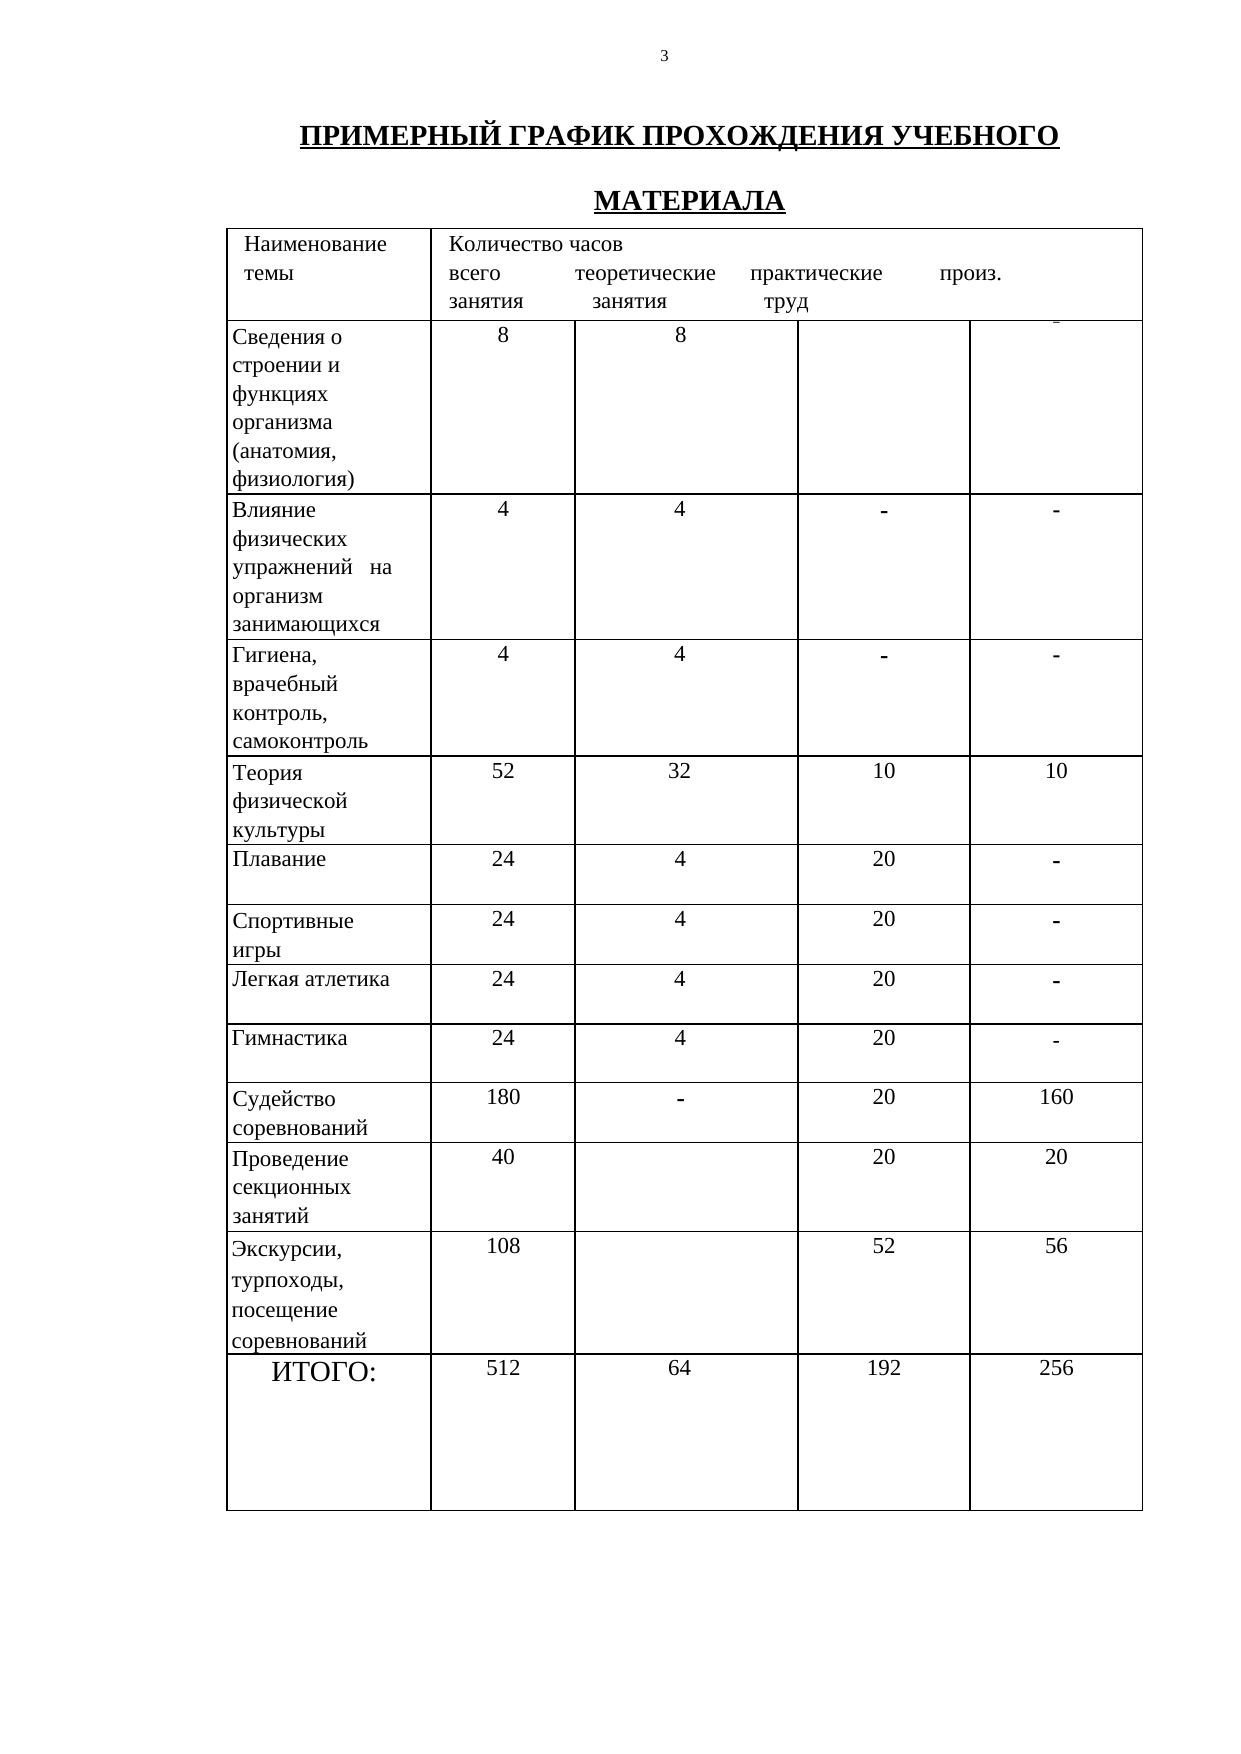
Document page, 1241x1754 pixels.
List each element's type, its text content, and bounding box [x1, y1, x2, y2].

table_cell 20 [971, 1143, 1142, 1231]
table_cell Сведения о строении и функциях организма (анатомия, физиология) [228, 321, 430, 493]
table_cell 4 [576, 845, 797, 904]
table_cell Плавание [228, 845, 430, 904]
text МАТЕРИАЛА [302, 183, 1076, 217]
table_cell 24 [432, 905, 574, 963]
table_header Количество часов всего теоретические практические произ. занятия занятия труд [432, 229, 1142, 320]
table_cell 4 [576, 965, 797, 1023]
table_cell Влияние физических упражнений на организм занимающихся [228, 495, 430, 638]
table_cell - [971, 495, 1142, 638]
table_cell 20 [799, 1143, 969, 1231]
table_cell 24 [432, 1025, 574, 1082]
table_cell 192 [799, 1355, 969, 1510]
table_cell 4 [432, 495, 574, 638]
table_cell 180 [432, 1083, 574, 1142]
table_cell 8 [432, 321, 574, 493]
table_cell 8 [576, 321, 797, 493]
table_cell 4 [576, 640, 797, 755]
table_cell 64 [576, 1355, 797, 1510]
table_cell 20 [799, 1025, 969, 1082]
table_cell - [799, 640, 969, 755]
table_cell Проведение секционных занятий [228, 1143, 430, 1231]
table_cell 20 [799, 905, 969, 963]
table_cell - [799, 495, 969, 638]
table_cell Экскурсии, турпоходы, посещение соревнований [228, 1232, 430, 1353]
table_header Наименование темы [228, 229, 430, 320]
table_cell 24 [432, 845, 574, 904]
table_cell 56 [971, 1232, 1142, 1353]
table_cell - [971, 845, 1142, 904]
table_cell 20 [799, 965, 969, 1023]
table_cell 10 [971, 757, 1142, 844]
table_cell - [971, 965, 1142, 1023]
table_cell 108 [432, 1232, 574, 1353]
table_cell 32 [576, 757, 797, 844]
table_cell 24 [432, 965, 574, 1023]
table_cell 10 [799, 757, 969, 844]
table_cell 4 [576, 905, 797, 963]
table_cell Гимнастика [228, 1025, 430, 1082]
table_cell 256 [971, 1355, 1142, 1510]
table_cell - [971, 905, 1142, 963]
table_cell - [971, 640, 1142, 755]
table_cell 40 [432, 1143, 574, 1231]
table_cell 160 [971, 1083, 1142, 1142]
table_cell 20 [799, 1083, 969, 1142]
table_cell Судейство соревнований [228, 1083, 430, 1142]
table_cell 4 [432, 640, 574, 755]
table_cell Спортивные игры [228, 905, 430, 963]
table_cell Гигиена, врачебный контроль, самоконтроль [228, 640, 430, 755]
table_cell ИТОГО: [228, 1355, 430, 1510]
table_cell 52 [799, 1232, 969, 1353]
table_cell - [576, 1083, 797, 1142]
table_cell 512 [432, 1355, 574, 1510]
text ПРИМЕРНЫЙ ГРАФИК ПРОХОЖДЕНИЯ УЧЕБНОГО [299, 118, 1076, 152]
table_cell _ [971, 321, 1142, 493]
table_cell [799, 321, 969, 493]
table_cell 4 [576, 1025, 797, 1082]
table_cell 20 [799, 845, 969, 904]
table_cell Теория физической культуры [228, 757, 430, 844]
table_cell 52 [432, 757, 574, 844]
table_cell [576, 1143, 797, 1231]
table_cell [576, 1232, 797, 1353]
table_cell 4 [576, 495, 797, 638]
table_cell Легкая атлетика [228, 965, 430, 1023]
table_cell - [971, 1025, 1142, 1082]
